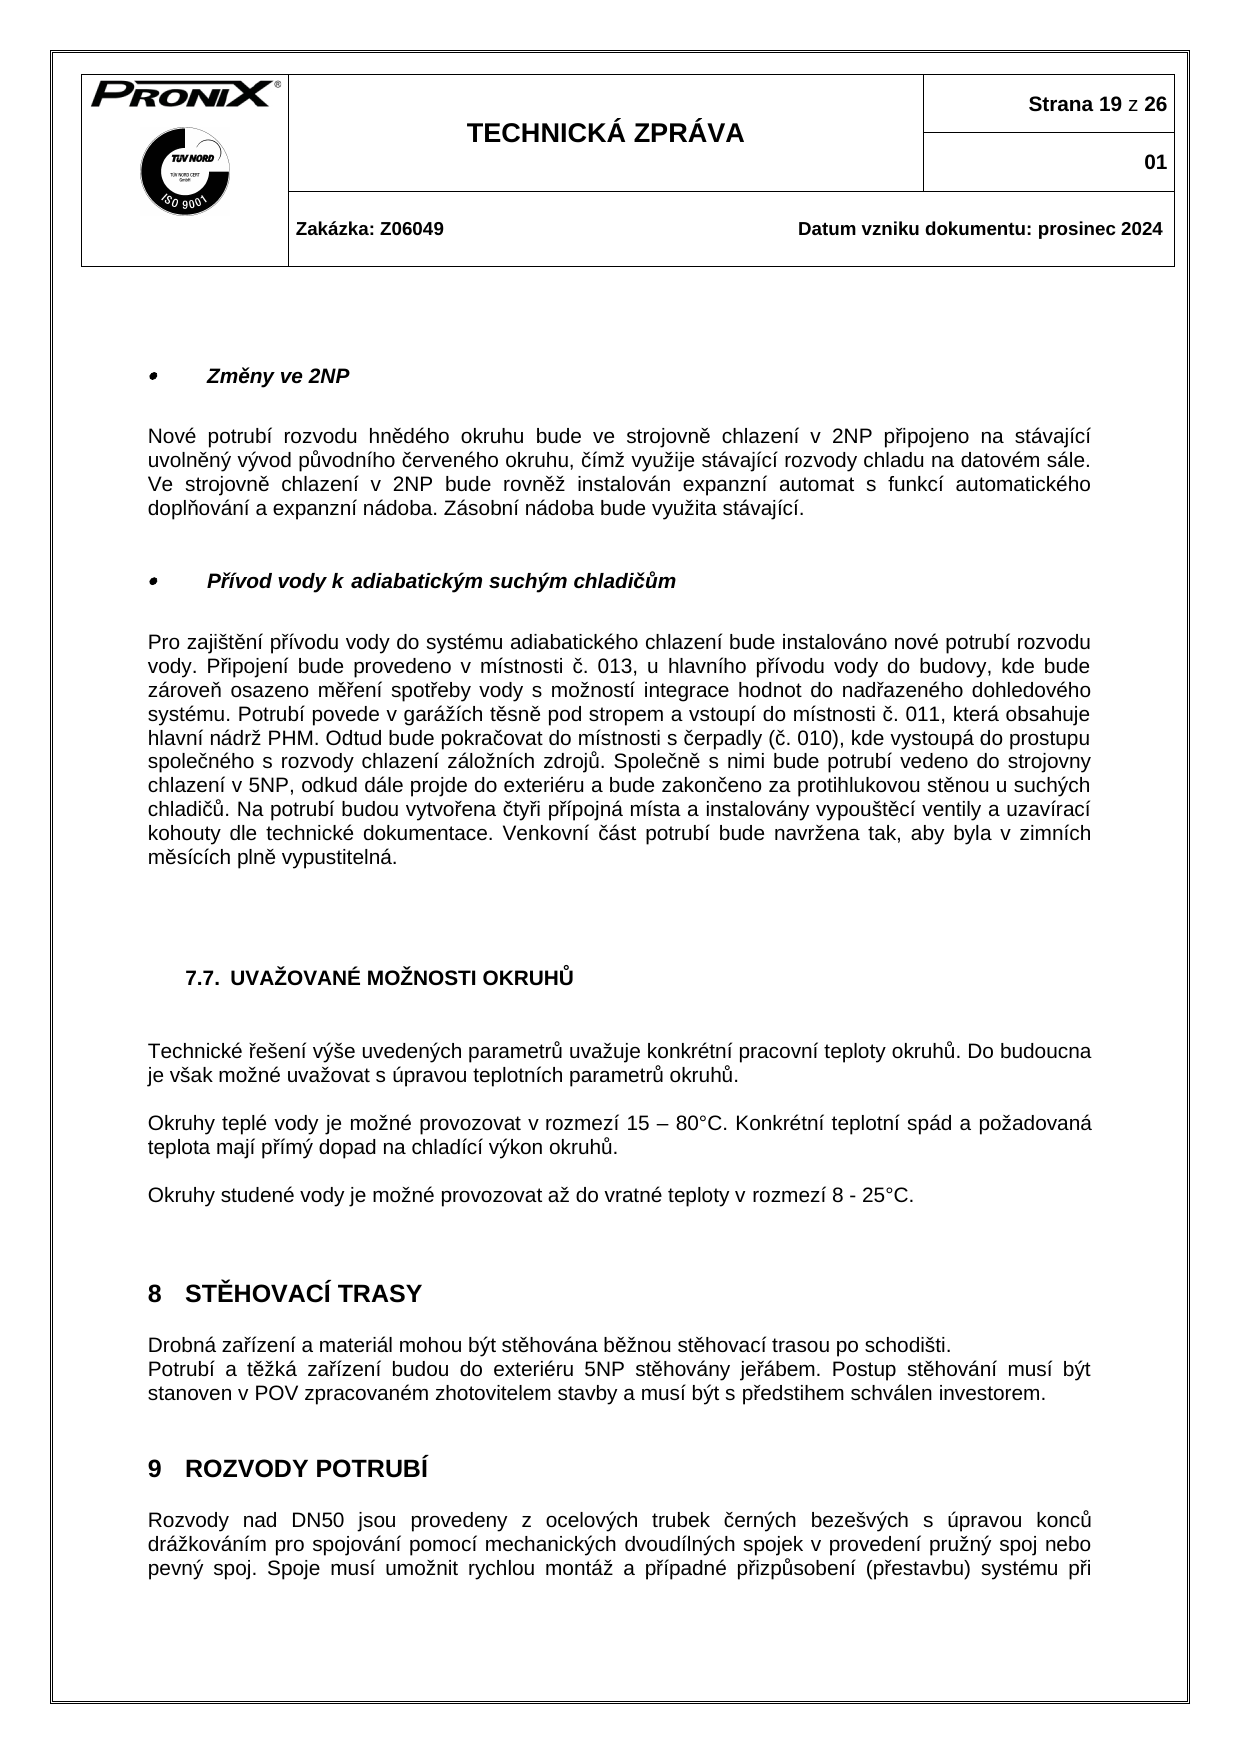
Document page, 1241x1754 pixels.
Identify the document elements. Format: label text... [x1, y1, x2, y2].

text Nové potrubí rozvodu hnědého okruhu bude ve strojovně chlazení v 2NP připojeno na stávající uvolněný vývod původního červeného okruhu, čímž využije stávající rozvody chladu na datovém sále. Ve strojovně chlazení v 2NP bude rovněž instalován expanzní automat s funkcí automatického doplňování a expanzní nádoba. Zásobní nádoba bude využita stávající. [148, 424, 1092, 520]
text Okruhy teplé vody je možné provozovat v rozmezí 15 – 80°C. Konkrétní teplotní spád a požadovaná teplota mají přímý dopad na chladící výkon okruhů. [148, 1111, 1092, 1158]
text Okruhy studené vody je možné provozovat až do vratné teploty v rozmezí 8 - 25°C. [148, 1182, 1092, 1206]
subtitle ROZVODY POTRUBÍ [148, 1454, 1092, 1483]
list Přívod vody k adiabatickým suchým chladičům [148, 569, 1092, 593]
text Pro zajištění přívodu vody do systému adiabatického chlazení bude instalováno nové potrubí rozvodu vody. Připojení bude provedeno v místnosti č. 013, u hlavního přívodu vody do budovy, kde bude zároveň osazeno měření spotřeby vody s možností integrace hodnot do nadřazeného dohledového systému. Potrubí povede v garážích těsně pod stropem a vstoupí do místnosti č. 011, která obsahuje hlavní nádrž PHM. Odtud bude pokračovat do místnosti s čerpadly (č. 010), kde vystoupá do prostupu společného s rozvody chlazení záložních zdrojů. Společně s nimi bude potrubí vedeno do strojovny chlazení v 5NP, odkud dále projde do exteriéru a bude zakončeno za protihlukovou stěnou u suchých chladičů. Na potrubí budou vytvořena čtyři přípojná místa a instalovány vypouštěcí ventily a uzavírací kohouty dle technické dokumentace. Venkovní část potrubí bude navržena tak, aby byla v zimních měsících plně vypustitelná. [148, 629, 1092, 869]
picture [89, 77, 282, 109]
list Změny ve 2NP [148, 364, 1092, 388]
text Drobná zařízení a materiál mohou být stěhována běžnou stěhovací trasou po schodišti. [148, 1333, 1092, 1357]
subtitle STĚHOVACÍ TRASY [148, 1279, 1092, 1308]
text Potrubí a těžká zařízení budou do exteriéru 5NP stěhovány jeřábem. Postup stěhování musí být stanoven v POV zpracovaném zhotovitelem stavby a musí být s předstihem schválen investorem. [148, 1357, 1092, 1405]
text Technické řešení výše uvedených parametrů uvažuje konkrétní pracovní teploty okruhů. Do budoucna je však možné uvažovat s úpravou teplotních parametrů okruhů. [148, 1039, 1092, 1087]
subtitle Uvažované možnosti okruhů [185, 966, 1092, 990]
picture [140, 127, 230, 216]
